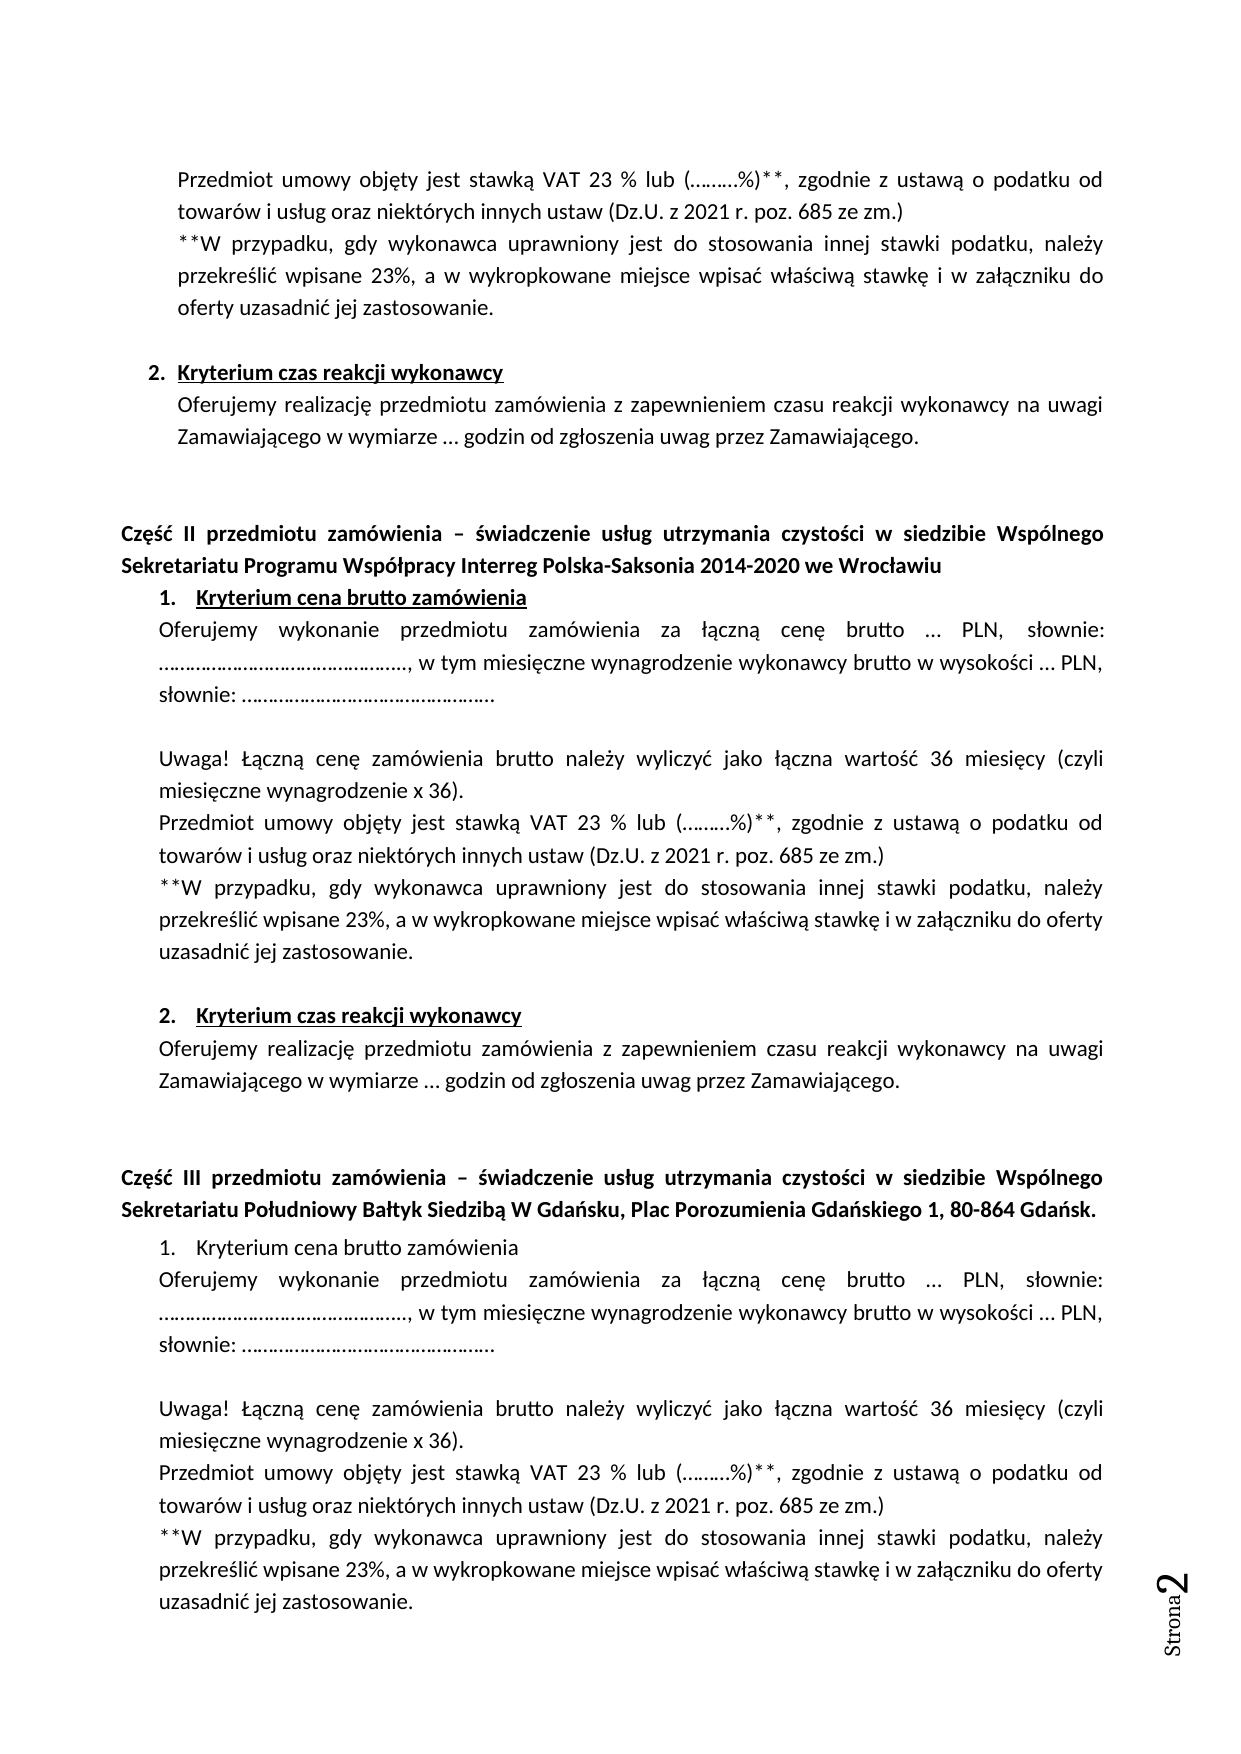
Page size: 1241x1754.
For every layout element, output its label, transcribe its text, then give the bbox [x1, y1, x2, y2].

text Przedmiot umowy objęty jest stawką VAT 23 % lub (………%)**, zgodnie z ustawą o podatku od towarów i usług oraz niektórych innych ustaw (Dz.U. z 2021 r. poz. 685 ze zm.) [158, 1458, 1105, 1519]
text Oferujemy wykonanie przedmiotu zamówienia za łączną cenę brutto … PLN, słownie: ……………………………………….., w tym miesięczne wynagrodzenie wykonawcy brutto w wysokości … PLN, słownie: ………………………………………… [158, 615, 1105, 708]
text Oferujemy wykonanie przedmiotu zamówienia za łączną cenę brutto … PLN, słownie: ……………………………………….., w tym miesięczne wynagrodzenie wykonawcy brutto w wysokości … PLN, słownie: ………………………………………… [158, 1265, 1105, 1358]
text Część III przedmiotu zamówienia – świadczenie usług utrzymania czystości w siedzibie Wspólnego Sekretariatu Południowy Bałtyk Siedzibą W Gdańsku, Plac Porozumienia Gdańskiego 1, 80-864 Gdańsk. [121, 1163, 1105, 1223]
list Kryterium czas reakcji wykonawcy [148, 358, 1105, 386]
text **W przypadku, gdy wykonawca uprawniony jest do stosowania innej stawki podatku, należy przekreślić wpisane 23%, a w wykropkowane miejsce wpisać właściwą stawkę i w załączniku do oferty uzasadnić jej zastosowanie. [158, 873, 1105, 965]
text Przedmiot umowy objęty jest stawką VAT 23 % lub (………%)**, zgodnie z ustawą o podatku od towarów i usług oraz niektórych innych ustaw (Dz.U. z 2021 r. poz. 685 ze zm.) [158, 808, 1105, 869]
list Kryterium czas reakcji wykonawcy [158, 1002, 1105, 1030]
text Część II przedmiotu zamówienia – świadczenie usług utrzymania czystości w siedzibie Wspólnego Sekretariatu Programu Współpracy Interreg Polska-Saksonia 2014-2020 we Wrocławiu [121, 519, 1105, 579]
list Kryterium cena brutto zamówienia [158, 1233, 1105, 1261]
list Kryterium cena brutto zamówienia [158, 583, 1105, 611]
text Uwaga! Łączną cenę zamówienia brutto należy wyliczyć jako łączna wartość 36 miesięcy (czyli miesięczne wynagrodzenie x 36). [158, 1394, 1105, 1454]
text Uwaga! Łączną cenę zamówienia brutto należy wyliczyć jako łączna wartość 36 miesięcy (czyli miesięczne wynagrodzenie x 36). [158, 744, 1105, 804]
text **W przypadku, gdy wykonawca uprawniony jest do stosowania innej stawki podatku, należy przekreślić wpisane 23%, a w wykropkowane miejsce wpisać właściwą stawkę i w załączniku do oferty uzasadnić jej zastosowanie. [158, 1523, 1105, 1615]
text **W przypadku, gdy wykonawca uprawniony jest do stosowania innej stawki podatku, należy przekreślić wpisane 23%, a w wykropkowane miejsce wpisać właściwą stawkę i w załączniku do oferty uzasadnić jej zastosowanie. [177, 229, 1105, 322]
text Oferujemy realizację przedmiotu zamówienia z zapewnieniem czasu reakcji wykonawcy na uwagi Zamawiającego w wymiarze … godzin od zgłoszenia uwag przez Zamawiającego. [177, 390, 1105, 450]
text Przedmiot umowy objęty jest stawką VAT 23 % lub (………%)**, zgodnie z ustawą o podatku od towarów i usług oraz niektórych innych ustaw (Dz.U. z 2021 r. poz. 685 ze zm.) [177, 165, 1105, 225]
text Oferujemy realizację przedmiotu zamówienia z zapewnieniem czasu reakcji wykonawcy na uwagi Zamawiającego w wymiarze … godzin od zgłoszenia uwag przez Zamawiającego. [158, 1034, 1105, 1094]
